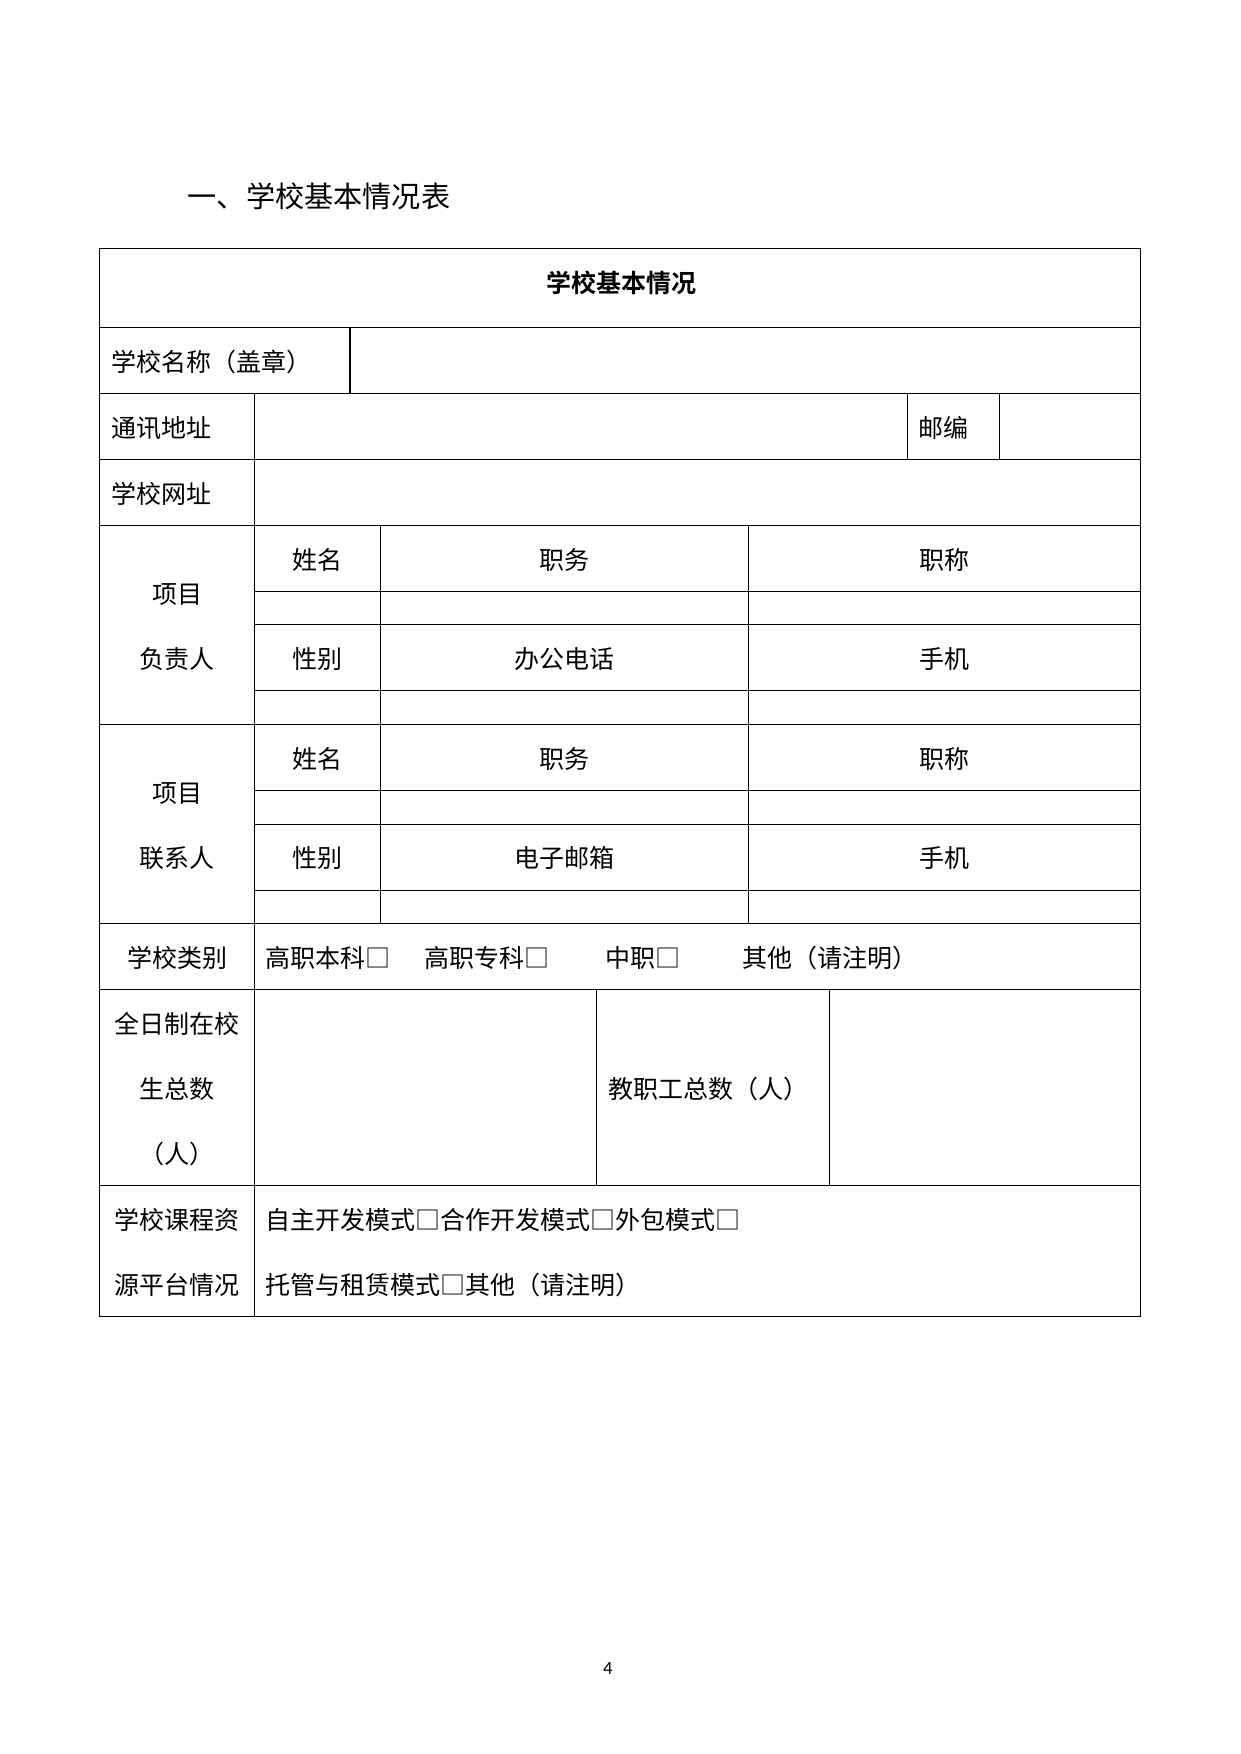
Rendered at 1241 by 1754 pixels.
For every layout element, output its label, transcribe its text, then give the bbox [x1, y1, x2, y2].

table_cell [255, 990, 596, 1185]
table_cell 邮编 [908, 394, 999, 459]
table_cell [255, 791, 380, 823]
table_cell 手机 [749, 625, 1140, 690]
table_cell [255, 592, 380, 624]
table_cell [255, 891, 380, 923]
text 一、学校基本情况表 [187, 162, 1053, 227]
table_header 学校基本情况 [100, 249, 1140, 327]
table_cell 性别 [255, 625, 380, 690]
table_cell 职务 [381, 725, 748, 790]
table_cell 电子邮箱 [381, 825, 748, 889]
table_cell 自主开发模式□合作开发模式□外包模式□ 托管与租赁模式□其他（请注明） [255, 1186, 1140, 1316]
table_cell [255, 460, 1140, 525]
table_cell [381, 592, 748, 624]
table_cell [381, 791, 748, 823]
table_cell [749, 691, 1140, 724]
table_cell [749, 791, 1140, 823]
table_cell 性别 [255, 825, 380, 889]
table_cell 项目 联系人 [100, 725, 254, 923]
table_cell 学校课程资源平台情况 [100, 1186, 254, 1316]
table_cell [381, 691, 748, 724]
table_cell 项目 负责人 [100, 526, 254, 724]
table_cell 手机 [749, 825, 1140, 889]
table_cell [749, 592, 1140, 624]
table_cell 学校网址 [100, 460, 254, 525]
table_cell 通讯地址 [100, 394, 254, 459]
table_cell 办公电话 [381, 625, 748, 690]
table_cell [749, 891, 1140, 923]
table_cell 姓名 [255, 725, 380, 790]
table_cell 职称 [749, 526, 1140, 591]
table_cell 姓名 [255, 526, 380, 591]
table_cell [255, 394, 907, 459]
table_cell 教职工总数（人） [597, 990, 829, 1185]
table_cell [381, 891, 748, 923]
table_cell [1000, 394, 1140, 459]
table_cell 职称 [749, 725, 1140, 790]
table_cell 职务 [381, 526, 748, 591]
table_cell [830, 990, 1140, 1185]
table_cell 高职本科□ 高职专科□ 中职□ 其他（请注明） [255, 924, 1140, 989]
table_cell [351, 328, 1140, 393]
table_cell [255, 691, 380, 724]
table_cell 全日制在校生总数（人） [100, 990, 254, 1185]
table_cell 学校名称（盖章） [100, 328, 349, 393]
table_cell 学校类别 [100, 924, 254, 989]
